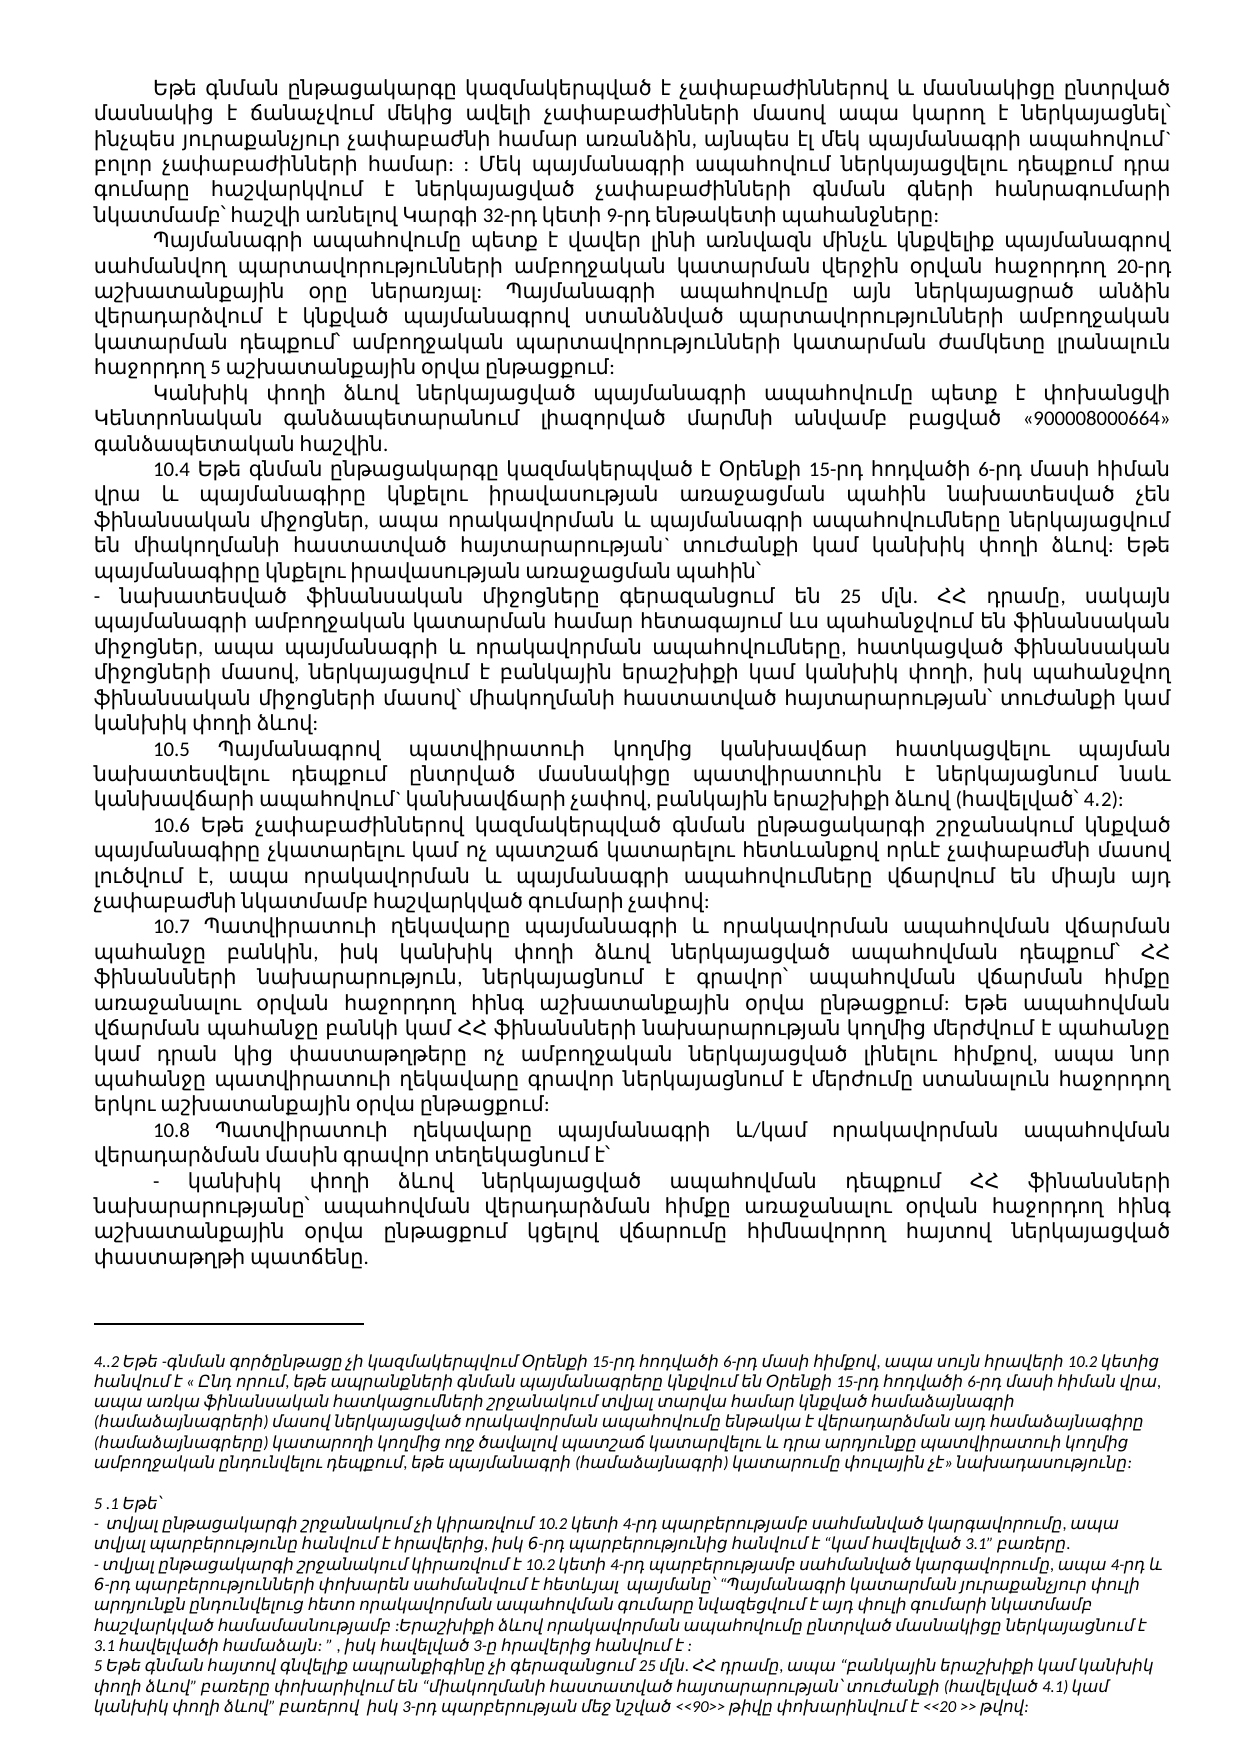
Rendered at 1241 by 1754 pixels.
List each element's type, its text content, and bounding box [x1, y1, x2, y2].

text - նախատեսված ֆինանսական միջոցները գերազանցում են 25 մլն. ՀՀ դրամը, սակայն պայմանագրի ամբողջական կատարման համար հետագայում ևս պահանջվում են ֆինանսական միջոցներ, ապա պայմանագրի և որակավորման ապահովումները, հատկացված ֆինանսական միջոցների մասով, ներկայացվում է բանկային երաշխիքի կամ կանխիկ փողի, իսկ պահանջվող ֆինանսական միջոցների մասով՝ միակողմանի հաստատված հայտարարության՝ տուժանքի կամ կանխիկ փողի ձևով: [94, 583, 1171, 736]
text - կանխիկ փողի ձևով ներկայացված ապահովման դեպքում ՀՀ ֆինանսների նախարարությանը՝ ապահովման վերադարձման հիմքը առաջանալու օրվան հաջորդող հինգ աշխատանքային օրվա ընթացքում կցելով վճարումը հիմնավորող հայտով ներկայացված փաստաթղթի պատճենը. [94, 1168, 1171, 1269]
text 10.4 Եթե գնման ընթացակարգը կազմակերպված է Օրենքի 15-րդ հոդվածի 6-րդ մասի հիման վրա և պայմանագիրը կնքելու իրավասության առաջացման պահին նախատեսված չեն ֆինանսական միջոցներ, ապա որակավորման և պայմանագրի ապահովումները ներկայացվում են միակողմանի հաստատված հայտարարության` տուժանքի կամ կանխիկ փողի ձևով: Եթե պայմանագիրը կնքելու իրավասության առաջացման պահին՝ [94, 456, 1171, 583]
text 10.8 Պատվիրատուի ղեկավարը պայմանագրի և/կամ որակավորման ապահովման վերադարձման մասին գրավոր տեղեկացնում է՝ [94, 1117, 1171, 1168]
text 10.6 Եթե չափաբաժիններով կազմակերպված գնման ընթացակարգի շրջանակում կնքված պայմանագիրը չկատարելու կամ ոչ պատշաճ կատարելու հետևանքով որևէ չափաբաժնի մասով լուծվում է, ապա որակավորման և պայմանագրի ապահովումները վճարվում են միայն այդ չափաբաժնի նկատմամբ հաշվարկված գումարի չափով: [94, 812, 1171, 914]
text Կանխիկ փողի ձևով ներկայացված պայմանագրի ապահովումը պետք է փոխանցվի Կենտրոնական գանձապետարանում լիազորված մարմնի անվամբ բացված «900008000664» գանձապետական հաշվին. [94, 380, 1171, 456]
text Պայմանագրի ապահովումը պետք է վավեր լինի առնվազն մինչև կնքվելիք պայմանագրով սահմանվող պարտավորությունների ամբողջական կատարման վերջին օրվան հաջորդող 20-րդ աշխատանքային օրը ներառյալ: Պայմանագրի ապահովումը այն ներկայացրած անձին վերադարձվում է կնքված պայմանագրով ստանձնված պարտավորությունների ամբողջական կատարման դեպքում՝ ամբողջական պարտավորությունների կատարման ժամկետը լրանալուն հաջորդող 5 աշխատանքային օրվա ընթացքում: [94, 227, 1171, 380]
text 10.7 Պատվիրատուի ղեկավարը պայմանագրի և որակավորման ապահովման վճարման պահանջը բանկին, իսկ կանխիկ փողի ձևով ներկայացված ապահովման դեպքում՝ ՀՀ ֆինանսների նախարարություն, ներկայացնում է գրավոր՝ ապահովման վճարման հիմքը առաջանալու օրվան հաջորդող հինգ աշխատանքային օրվա ընթացքում: Եթե ապահովման վճարման պահանջը բանկի կամ ՀՀ ֆինանսների նախարարության կողմից մերժվում է պահանջը կամ դրան կից փաստաթղթերը ոչ ամբողջական ներկայացված լինելու հիմքով, ապա նոր պահանջը պատվիրատուի ղեկավարը գրավոր ներկայացնում է մերժումը ստանալուն հաջորդող երկու աշխատանքային օրվա ընթացքում: [94, 914, 1171, 1117]
text Եթե գնման ընթացակարգը կազմակերպված է չափաբաժիններով և մասնակիցը ընտրված մասնակից է ճանաչվում մեկից ավելի չափաբաժինների մասով ապա կարող է ներկայացնել՝ ինչպես յուրաքանչյուր չափաբաժնի համար առանձին, այնպես էլ մեկ պայմանագրի ապահովում` բոլոր չափաբաժինների համար: : Մեկ պայմանագրի ապահովում ներկայացվելու դեպքում դրա գումարը հաշվարկվում է ներկայացված չափաբաժինների գնման գների հանրագումարի նկատմամբ՝ հաշվի առնելով Կարգի 32-րդ կետի 9-րդ ենթակետի պահանջները: [94, 75, 1171, 227]
text 10.5 Պայմանագրով պատվիրատուի կողմից կանխավճար հատկացվելու պայման նախատեսվելու դեպքում ընտրված մասնակիցը պատվիրատուին է ներկայացնում նաև կանխավճարի ապահովում` կանխավճարի չափով, բանկային երաշխիքի ձևով (հավելված՝ 4․2): [94, 736, 1171, 812]
